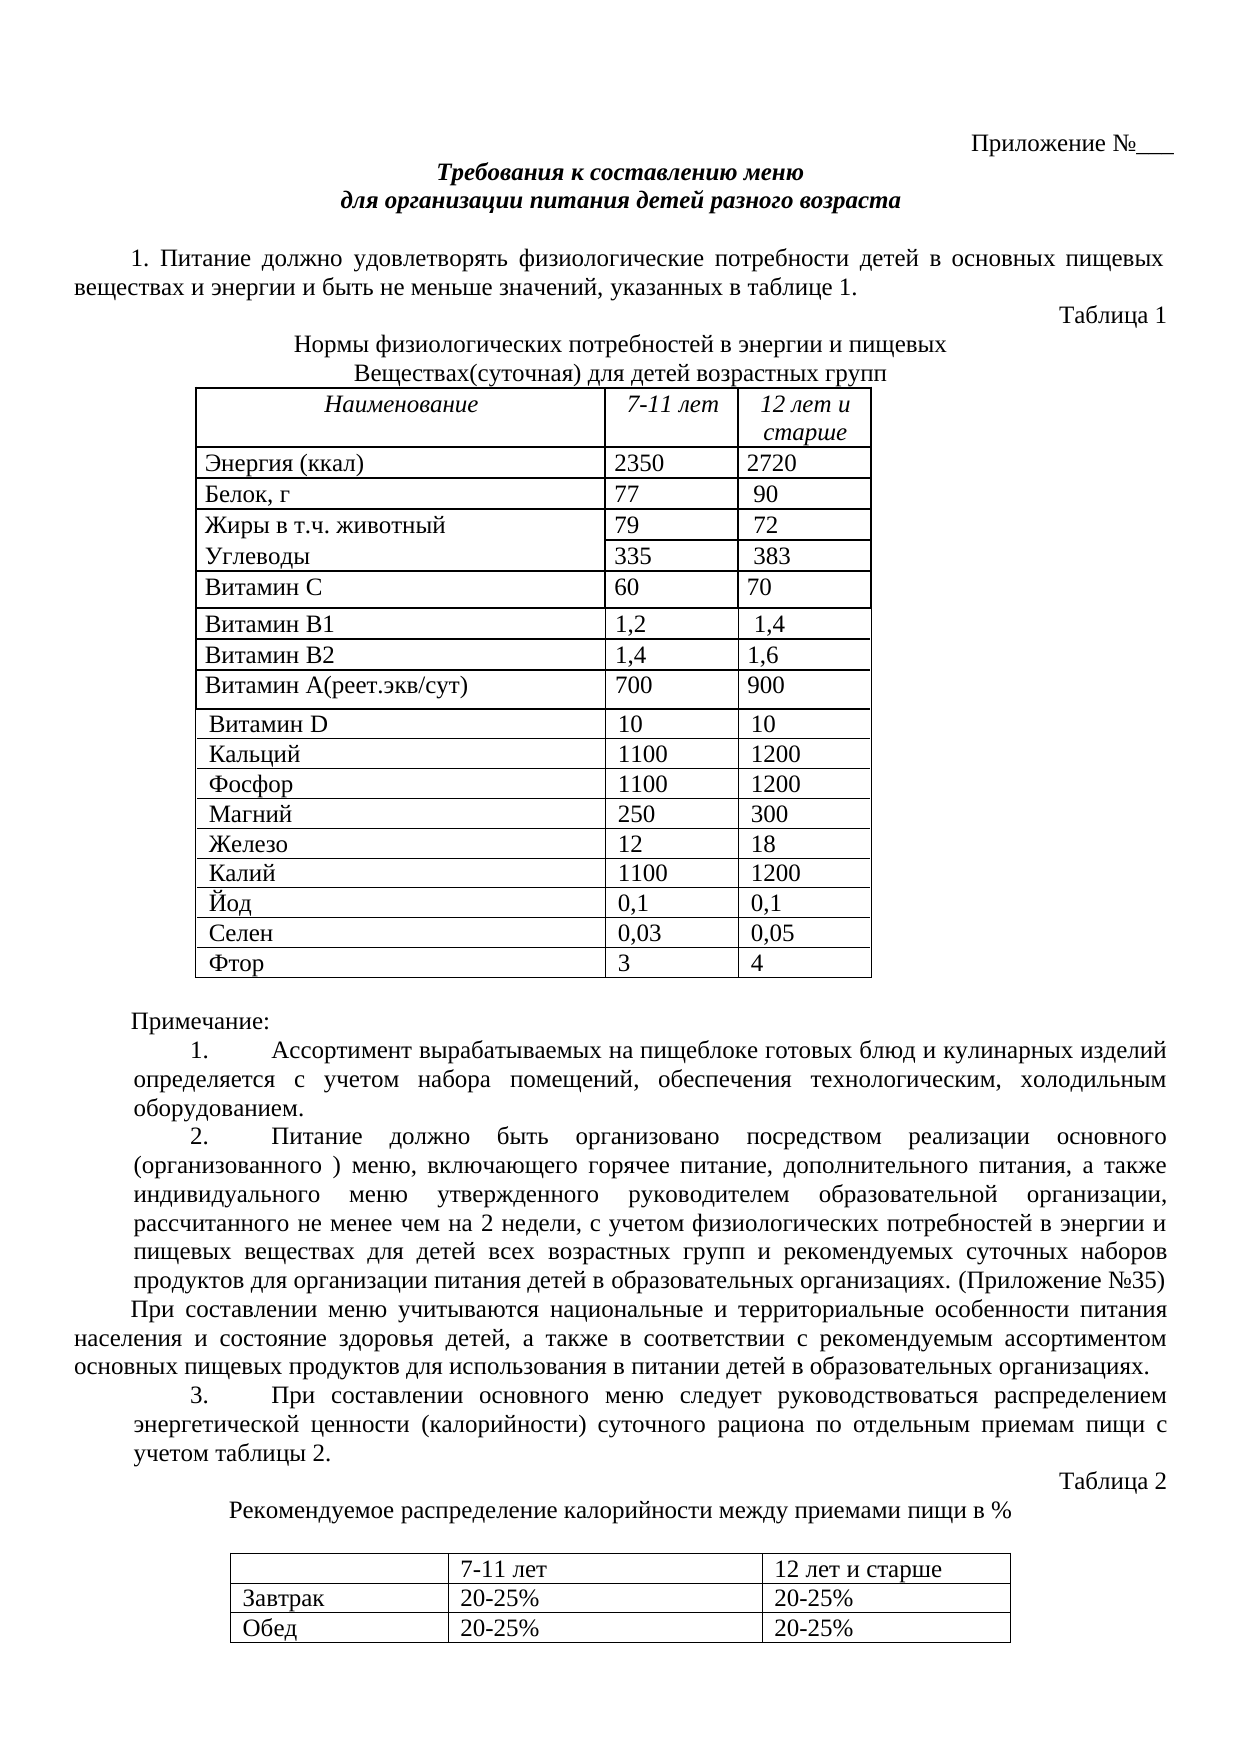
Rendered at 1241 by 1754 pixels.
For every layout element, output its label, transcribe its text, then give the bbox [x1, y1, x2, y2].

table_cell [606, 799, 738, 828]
text Таблица 1 [1059, 300, 1238, 329]
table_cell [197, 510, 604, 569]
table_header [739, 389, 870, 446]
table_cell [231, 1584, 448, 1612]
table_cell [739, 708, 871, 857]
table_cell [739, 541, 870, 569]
text Нормы физиологических потребностей в энергии и пищевых Веществах(суточная) для детей возрастных групп [293, 329, 949, 387]
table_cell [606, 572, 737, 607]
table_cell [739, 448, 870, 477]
text Требования к составлению меню [71, 157, 1169, 185]
text Рекомендуемое распределение калорийности между приемами пищи в % [71, 1495, 1169, 1524]
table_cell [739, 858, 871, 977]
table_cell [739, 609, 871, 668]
text для организации питания детей разного возраста [72, 185, 1169, 214]
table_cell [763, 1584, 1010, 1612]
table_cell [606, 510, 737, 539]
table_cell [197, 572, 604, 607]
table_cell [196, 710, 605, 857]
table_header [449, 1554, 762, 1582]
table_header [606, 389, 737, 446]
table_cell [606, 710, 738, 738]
list При составлении основного меню следует руководствоваться распределением энергетической ценности (калорийности) суточного рациона по отдельным приемам пищи с учетом таблицы 2. [133, 1380, 1167, 1466]
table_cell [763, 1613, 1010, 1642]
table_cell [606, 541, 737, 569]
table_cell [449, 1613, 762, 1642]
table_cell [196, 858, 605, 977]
text 1. Питание должно удовлетворять физиологические потребности детей в основных пищевых веществах и энергии и быть не меньше значений, указанных в таблице 1. [74, 243, 1168, 300]
list Питание должно быть организовано посредством реализации основного (организованного ) меню, включающего горячее питание, дополнительного питания, а также индивидуального меню утвержденного руководителем образовательной организации, рассчитанного не менее чем на 2 недели, с учетом физиологических потребностей в энергии и пищевых веществах для детей всех возрастных групп и рекомендуемых суточных наборов продуктов для организации питания детей в образовательных организациях. (Приложение №35) [133, 1121, 1167, 1294]
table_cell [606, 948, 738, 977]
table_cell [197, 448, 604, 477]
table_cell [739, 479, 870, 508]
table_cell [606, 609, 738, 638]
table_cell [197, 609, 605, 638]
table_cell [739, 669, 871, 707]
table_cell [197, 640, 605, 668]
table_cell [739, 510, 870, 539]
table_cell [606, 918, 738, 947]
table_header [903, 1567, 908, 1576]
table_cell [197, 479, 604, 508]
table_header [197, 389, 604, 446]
text Таблица 2 [1059, 1466, 1238, 1495]
list Ассортимент вырабатываемых на пищеблоке готовых блюд и кулинарных изделий определяется с учетом набора помещений, обеспечения технологическим, холодильным оборудованием. [133, 1035, 1166, 1121]
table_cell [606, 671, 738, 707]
text При составлении меню учитываются национальные и территориальные особенности питания населения и состояние здоровья детей, а также в соответствии с рекомендуемым ассортиментом основных пищевых продуктов для использования в питании детей в образовательных организациях. [74, 1294, 1168, 1380]
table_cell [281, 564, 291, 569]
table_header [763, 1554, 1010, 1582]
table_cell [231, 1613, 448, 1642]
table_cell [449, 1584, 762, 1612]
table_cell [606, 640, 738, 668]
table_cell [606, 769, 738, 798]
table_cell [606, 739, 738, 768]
text Приложение №___ [969, 128, 1176, 157]
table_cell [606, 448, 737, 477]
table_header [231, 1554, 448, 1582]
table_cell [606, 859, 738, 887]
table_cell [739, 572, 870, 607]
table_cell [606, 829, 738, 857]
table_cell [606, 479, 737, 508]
text Примечание: [131, 1006, 1238, 1035]
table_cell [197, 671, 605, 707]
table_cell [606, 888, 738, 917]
